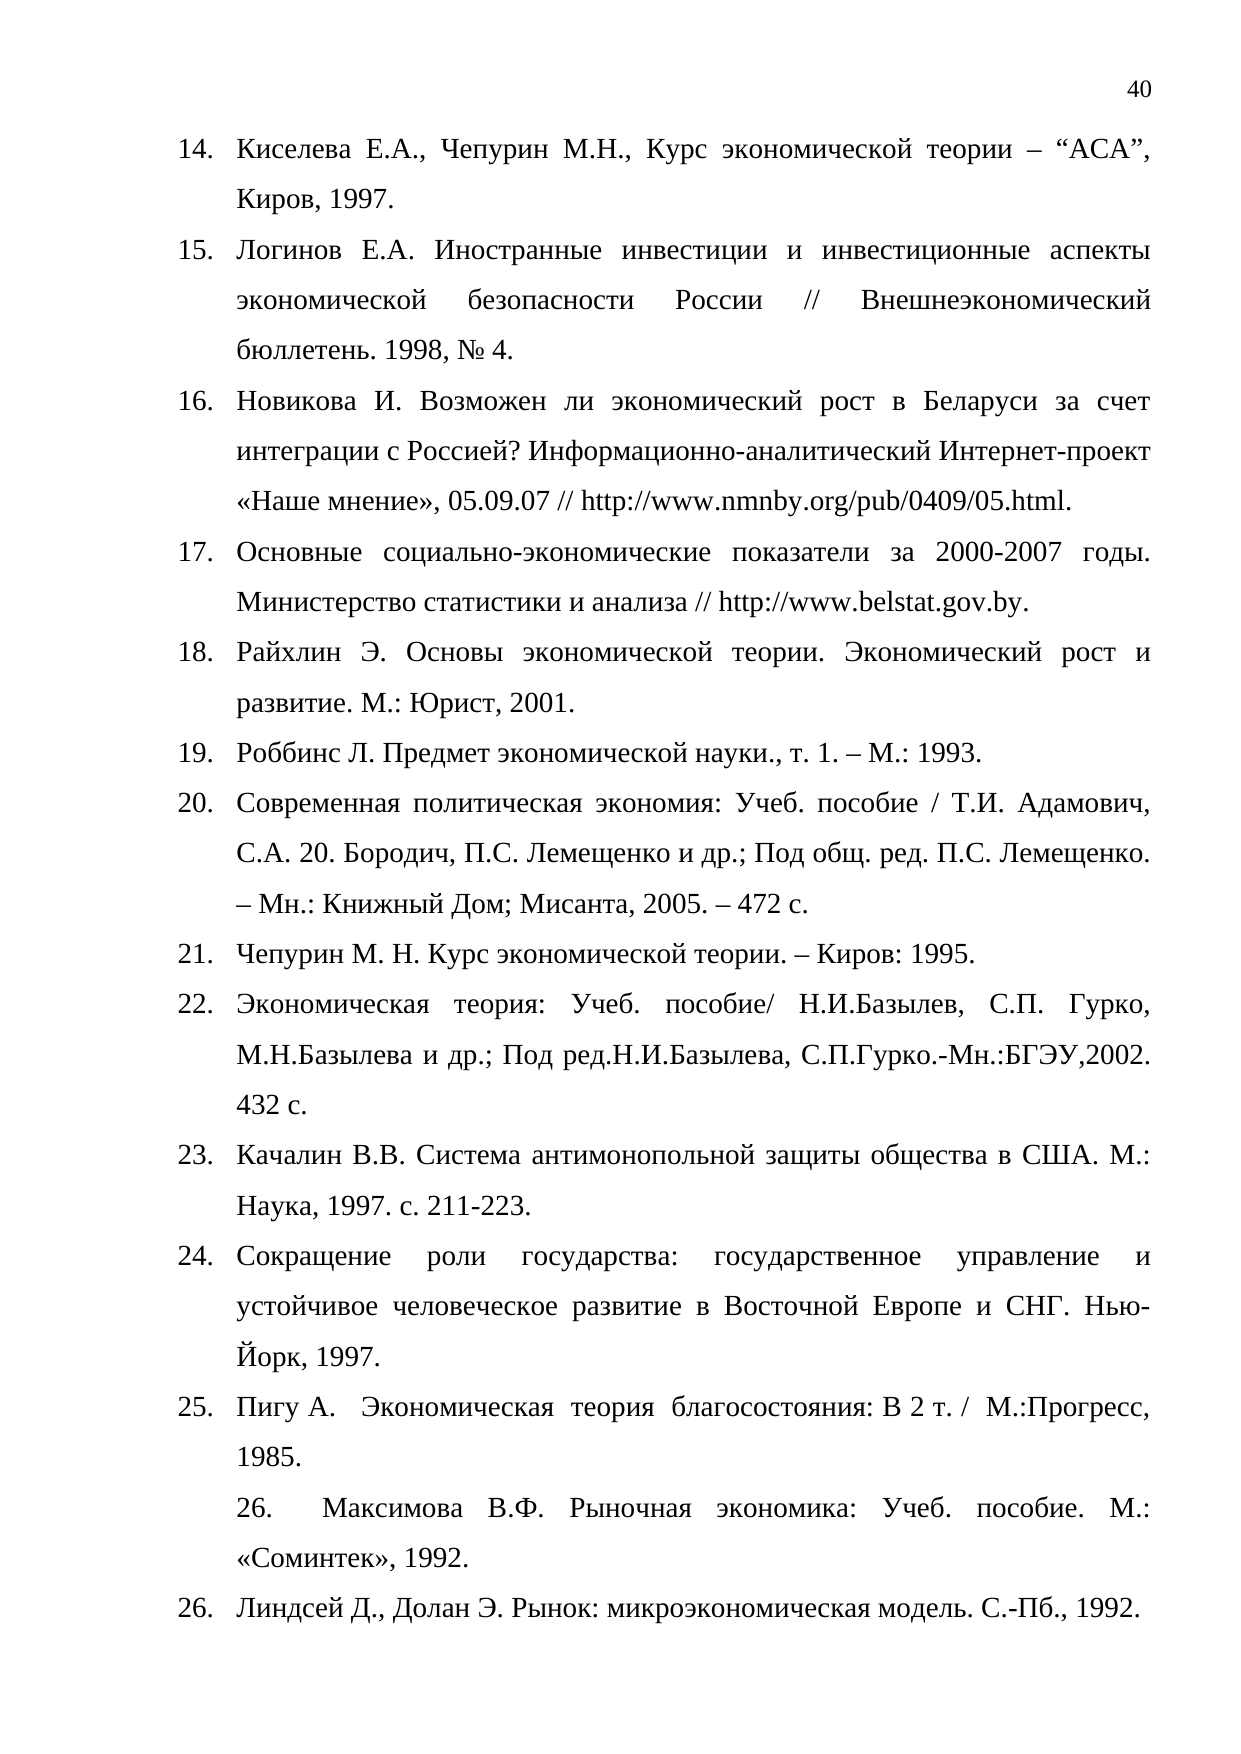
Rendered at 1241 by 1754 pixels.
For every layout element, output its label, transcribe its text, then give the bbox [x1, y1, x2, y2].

list Киселева Е.А., Чепурин М.Н., Курс экономической теории – “АСА”, Киров, 1997. [177, 131, 1152, 215]
list Основные социально-экономические показатели за 2000-2007 годы. Министерство статистики и анализа // http://www.belstat.gov.by. [177, 534, 1152, 618]
list Новикова И. Возможен ли экономический рост в Беларуси за счет интеграции с Россией? Информационно-аналитический Интернет-проект «Наше мнение», 05.09.07 // http://www.nmnby.org/pub/0409/05.html. [177, 383, 1152, 517]
list Логинов Е.А. Иностранные инвестиции и инвестиционные аспекты экономической безопасности России // Внешнеэкономический бюллетень. 1998, № 4. [177, 232, 1152, 366]
list Чепурин М. Н. Курс экономической теории. – Киров: 1995. [177, 936, 1152, 970]
list Роббинс Л. Предмет экономической науки., т. 1. – М.: 1993. [177, 735, 1152, 768]
list Пигу А. Экономическая теория благосостояния: В 2 т. / М.:Прогресс, 1985. 26. Максимова В.Ф. Рыночная экономика: Учеб. пособие. М.: «Соминтек», 1992. [177, 1389, 1152, 1573]
list Сокращение роли государства: государственное управление и устойчивое человеческое развитие в Восточной Европе и СНГ. Нью-Йорк, 1997. [177, 1238, 1152, 1372]
list Линдсей Д., Долан Э. Рынок: микроэкономическая модель. С.-Пб., 1992. [177, 1590, 1152, 1624]
list Райхлин Э. Основы экономической теории. Экономический рост и развитие. М.: Юрист, 2001. [177, 634, 1152, 718]
list Современная политическая экономия: Учеб. пособие / Т.И. Адамович, С.А. 20. Бородич, П.С. Лемещенко и др.; Под общ. ред. П.С. Лемещенко. – Мн.: Книжный Дом; Мисанта, 2005. – 472 с. [177, 785, 1152, 919]
list Качалин В.В. Система антимонопольной защиты общества в США. М.: Наука, 1997. с. 211-223. [177, 1137, 1152, 1221]
list Экономическая теория: Учеб. пособие/ Н.И.Базылев, С.П. Гурко, М.Н.Базылева и др.; Под ред.Н.И.Базылева, С.П.Гурко.-Мн.:БГЭУ,2002. 432 с. [177, 987, 1152, 1121]
